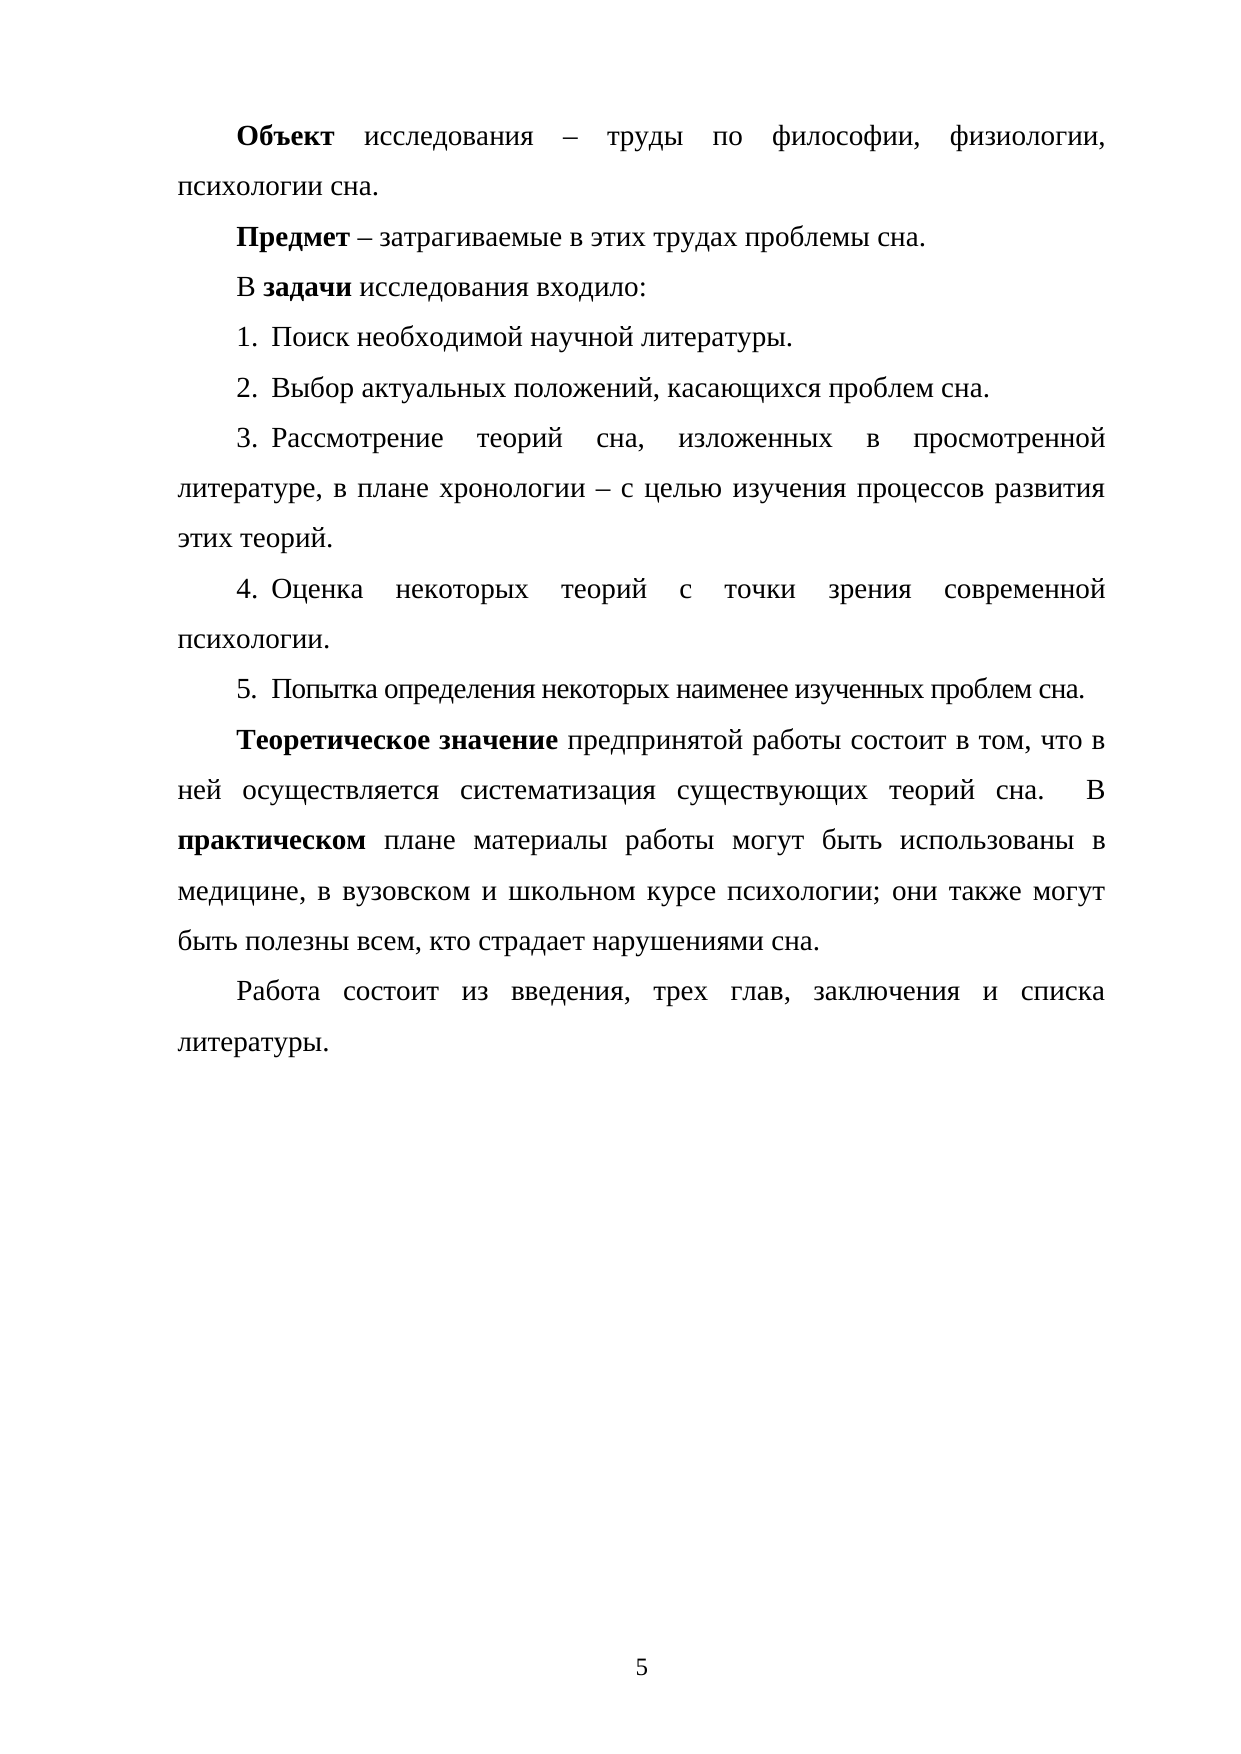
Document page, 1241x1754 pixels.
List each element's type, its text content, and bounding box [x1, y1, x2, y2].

text Предмет – затрагиваемые в этих трудах проблемы сна. [177, 219, 1106, 252]
list Выбор актуальных положений, касающихся проблем сна. [177, 370, 1106, 403]
text Работа состоит из введения, трех глав, заключения и списка литературы. [177, 973, 1106, 1057]
list Оценка некоторых теорий с точки зрения современной психологии. [177, 571, 1106, 655]
text Теоретическое значение предпринятой работы состоит в том, что в ней осуществляется систематизация существующих теорий сна. В практическом плане материалы работы могут быть использованы в медицине, в вузовском и школьном курсе психологии; они также могут быть полезны всем, кто страдает нарушениями сна. [177, 722, 1106, 957]
list Поиск необходимой научной литературы. [177, 319, 1106, 353]
list Попытка определения некоторых наименее изученных проблем сна. [177, 672, 1106, 705]
text Объект исследования – труды по философии, физиологии, психологии сна. [177, 118, 1106, 202]
list Рассмотрение теорий сна, изложенных в просмотренной литературе, в плане хронологии – с целью изучения процессов развития этих теорий. [177, 420, 1106, 554]
text В задачи исследования входило: [177, 269, 1106, 303]
